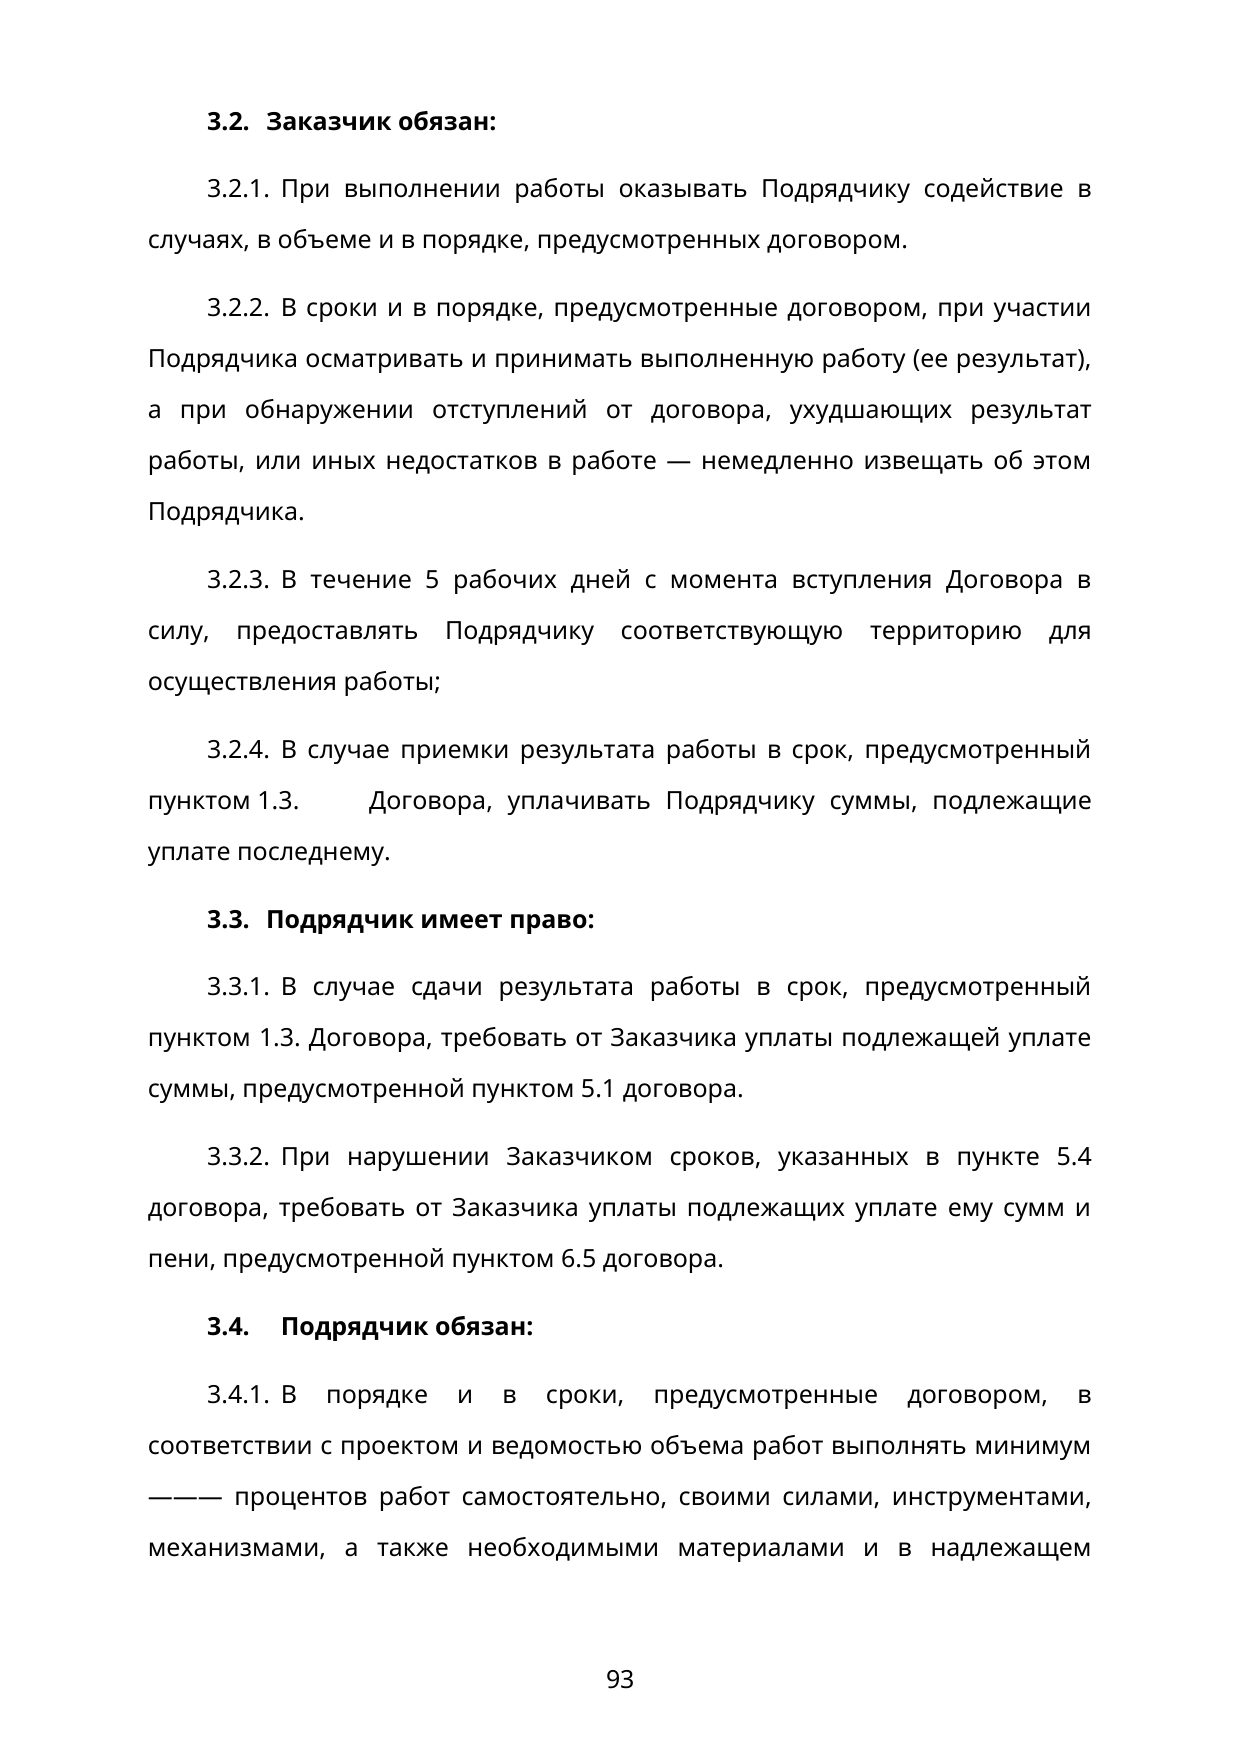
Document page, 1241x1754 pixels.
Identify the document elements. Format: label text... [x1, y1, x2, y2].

text 3.4. Подрядчик обязан: [148, 1309, 1092, 1343]
text 3.2.1. При выполнении работы оказывать Подрядчику содействие в случаях, в объеме и в порядке, предусмотренных договором. [148, 171, 1092, 256]
text 3.2.4. В случае приемки результата работы в срок, предусмотренный пунктом 1.3. Договора, уплачивать Подрядчику суммы, подлежащие уплате последнему. [148, 732, 1092, 868]
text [148, 1376, 1092, 1563]
text 3.2.2. В сроки и в порядке, предусмотренные договором, при участии Подрядчика осматривать и принимать выполненную работу (ее результат), а при обнаружении отступлений от договора, ухудшающих результат работы, или иных недостатков в работе — немедленно извещать об этом Подрядчика. [148, 290, 1092, 528]
text 3.3. Подрядчик имеет право: [148, 901, 1092, 935]
text 3.3.1. В случае сдачи результата работы в срок, предусмотренный пунктом 1.3. Договора, требовать от Заказчика уплаты подлежащей уплате суммы, предусмотренной пунктом 5.1 договора. [148, 969, 1092, 1105]
text 3.2.3. В течение 5 рабочих дней с момента вступления Договора в силу, предоставлять Подрядчику соответствующую территорию для осуществления работы; [148, 562, 1092, 698]
text 3.3.2. При нарушении Заказчиком сроков, указанных в пункте 5.4 договора, требовать от Заказчика уплаты подлежащих уплате ему сумм и пени, предусмотренной пунктом 6.5 договора. [148, 1139, 1092, 1275]
text 3.2. Заказчик обязан: [148, 103, 1092, 137]
